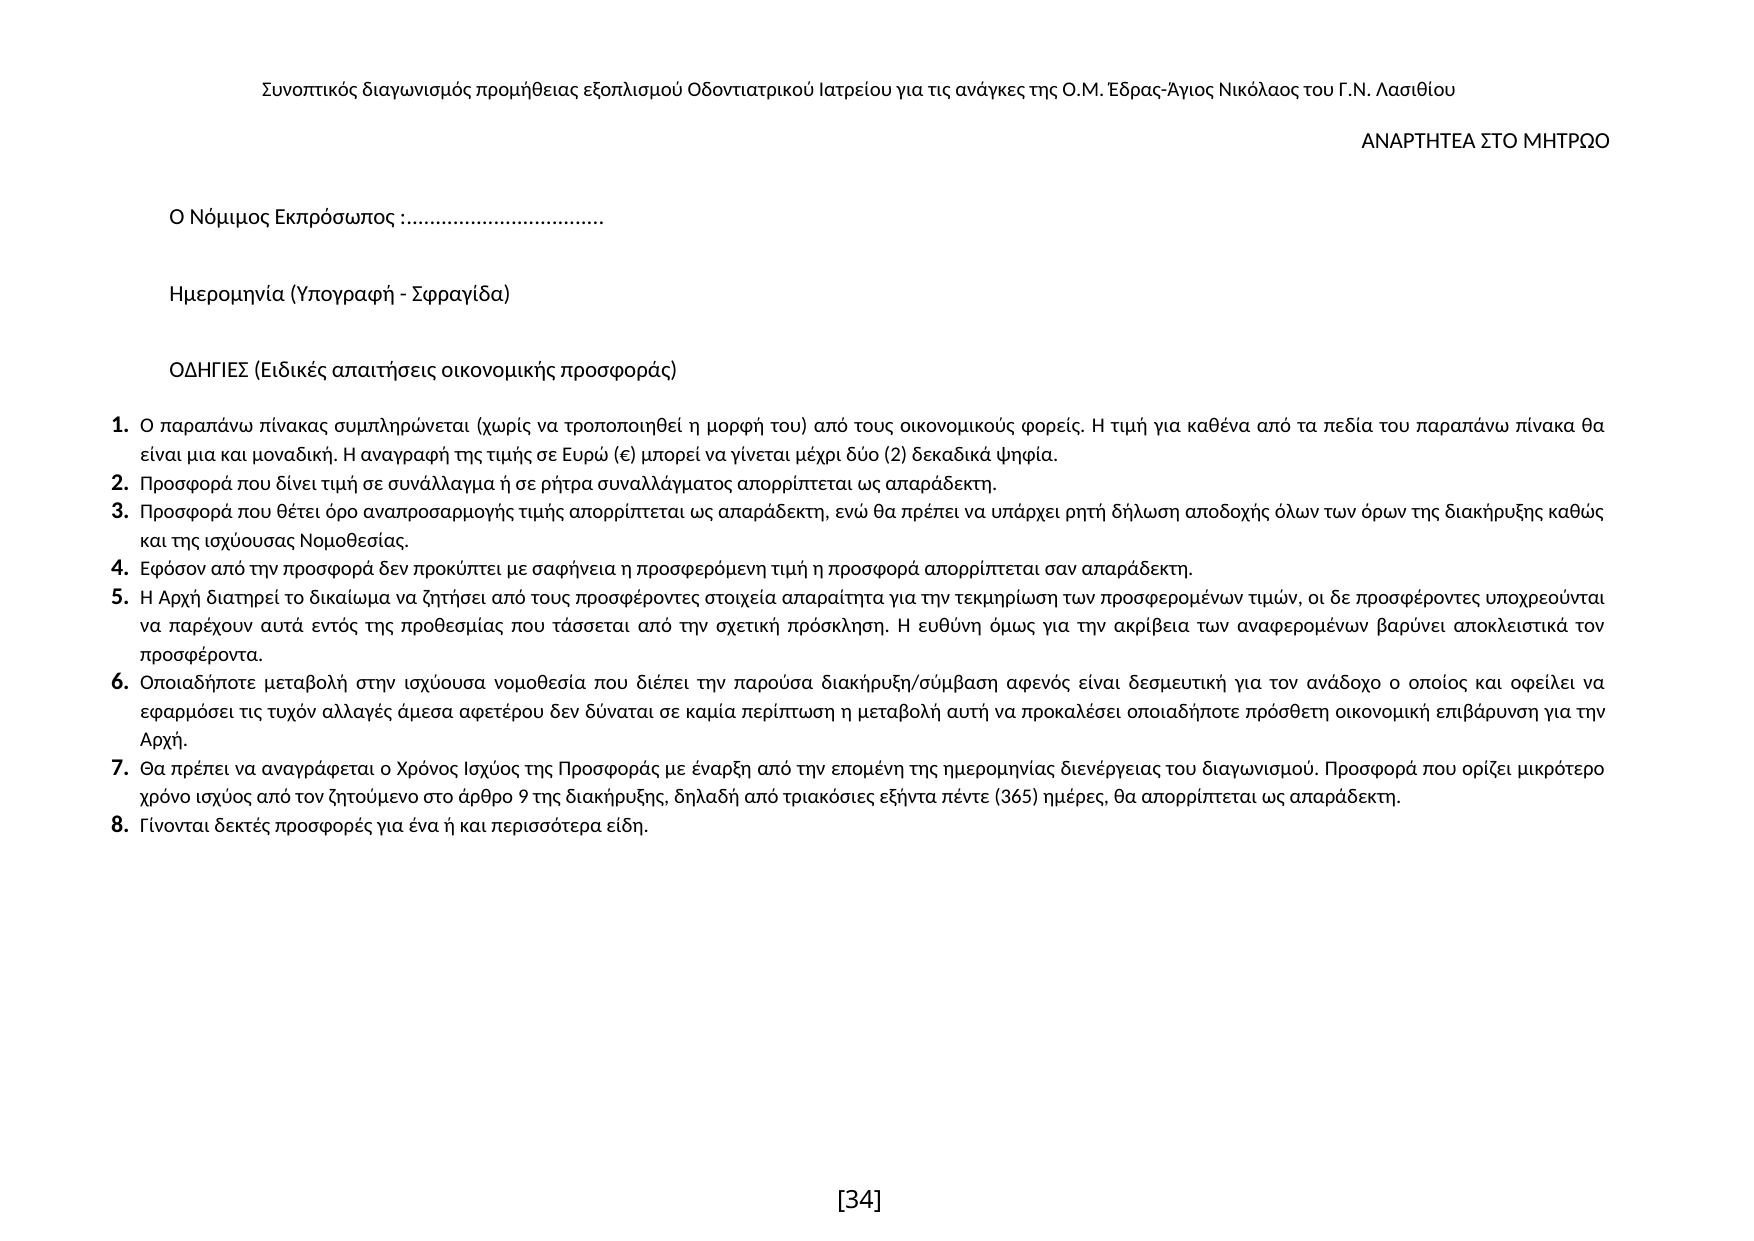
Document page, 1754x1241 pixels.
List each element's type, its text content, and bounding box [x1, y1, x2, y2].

list Εφόσον από την προσφορά δεν προκύπτει με σαφήνεια η προσφερόμενη τιμή η προσφορά απορρίπτεται σαν απαράδεκτη. [111, 553, 1608, 581]
list Η Αρχή διατηρεί το δικαίωμα να ζητήσει από τους προσφέροντες στοιχεία απαραίτητα για την τεκμηρίωση των προσφερομένων τιμών, οι δε προσφέροντες υποχρεούνται να παρέχουν αυτά εντός της προθεσμίας που τάσσεται από την σχετική πρόσκληση. Η ευθύνη όμως για την ακρίβεια των αναφερομένων βαρύνει αποκλειστικά τον προσφέροντα. [111, 581, 1608, 667]
list Προσφορά που δίνει τιμή σε συνάλλαγμα ή σε ρήτρα συναλλάγματος απορρίπτεται ως απαράδεκτη. [111, 467, 1608, 496]
text Ημερομηνία (Υπογραφή - Σφραγίδα) [169, 256, 1610, 312]
text Ο Νόμιμος Εκπρόσωπος : [169, 179, 1610, 235]
list Προσφορά που θέτει όρο αναπροσαρμογής τιμής απορρίπτεται ως απαράδεκτη, ενώ θα πρέπει να υπάρχει ρητή δήλωση αποδοχής όλων των όρων της διακήρυξης καθώς και της ισχύουσας Νομοθεσίας. [111, 496, 1608, 553]
list Ο παραπάνω πίνακας συμπληρώνεται (χωρίς να τροποποιηθεί η μορφή του) από τους οικονομικούς φορείς. Η τιμή για καθένα από τα πεδία του παραπάνω πίνακα θα είναι μια και μοναδική. Η αναγραφή της τιμής σε Ευρώ (€) μπορεί να γίνεται μέχρι δύο (2) δεκαδικά ψηφία. [111, 410, 1608, 467]
list Οποιαδήποτε μεταβολή στην ισχύουσα νομοθεσία που διέπει την παρούσα διακήρυξη/σύμβαση αφενός είναι δεσμευτική για τον ανάδοχο ο οποίος και οφείλει να εφαρμόσει τις τυχόν αλλαγές άμεσα αφετέρου δεν δύναται σε καμία περίπτωση η μεταβολή αυτή να προκαλέσει οποιαδήποτε πρόσθετη οικονομική επιβάρυνση για την Αρχή. [111, 667, 1608, 752]
list Θα πρέπει να αναγράφεται ο Χρόνος Ισχύος της Προσφοράς με έναρξη από την επομένη της ημερομηνίας διενέργειας του διαγωνισμού. Προσφορά που ορίζει μικρότερο χρόνο ισχύος από τον ζητούμενο στο άρθρο 9 της διακήρυξης, δηλαδή από τριακόσιες εξήντα πέντε (365) ημέρες, θα απορρίπτεται ως απαράδεκτη. [111, 752, 1608, 809]
list Γίνονται δεκτές προσφορές για ένα ή και περισσότερα είδη. [111, 809, 1608, 838]
text ΟΔΗΓΙΕΣ (Ειδικές απαιτήσεις οικονομικής προσφοράς) [169, 333, 1610, 389]
